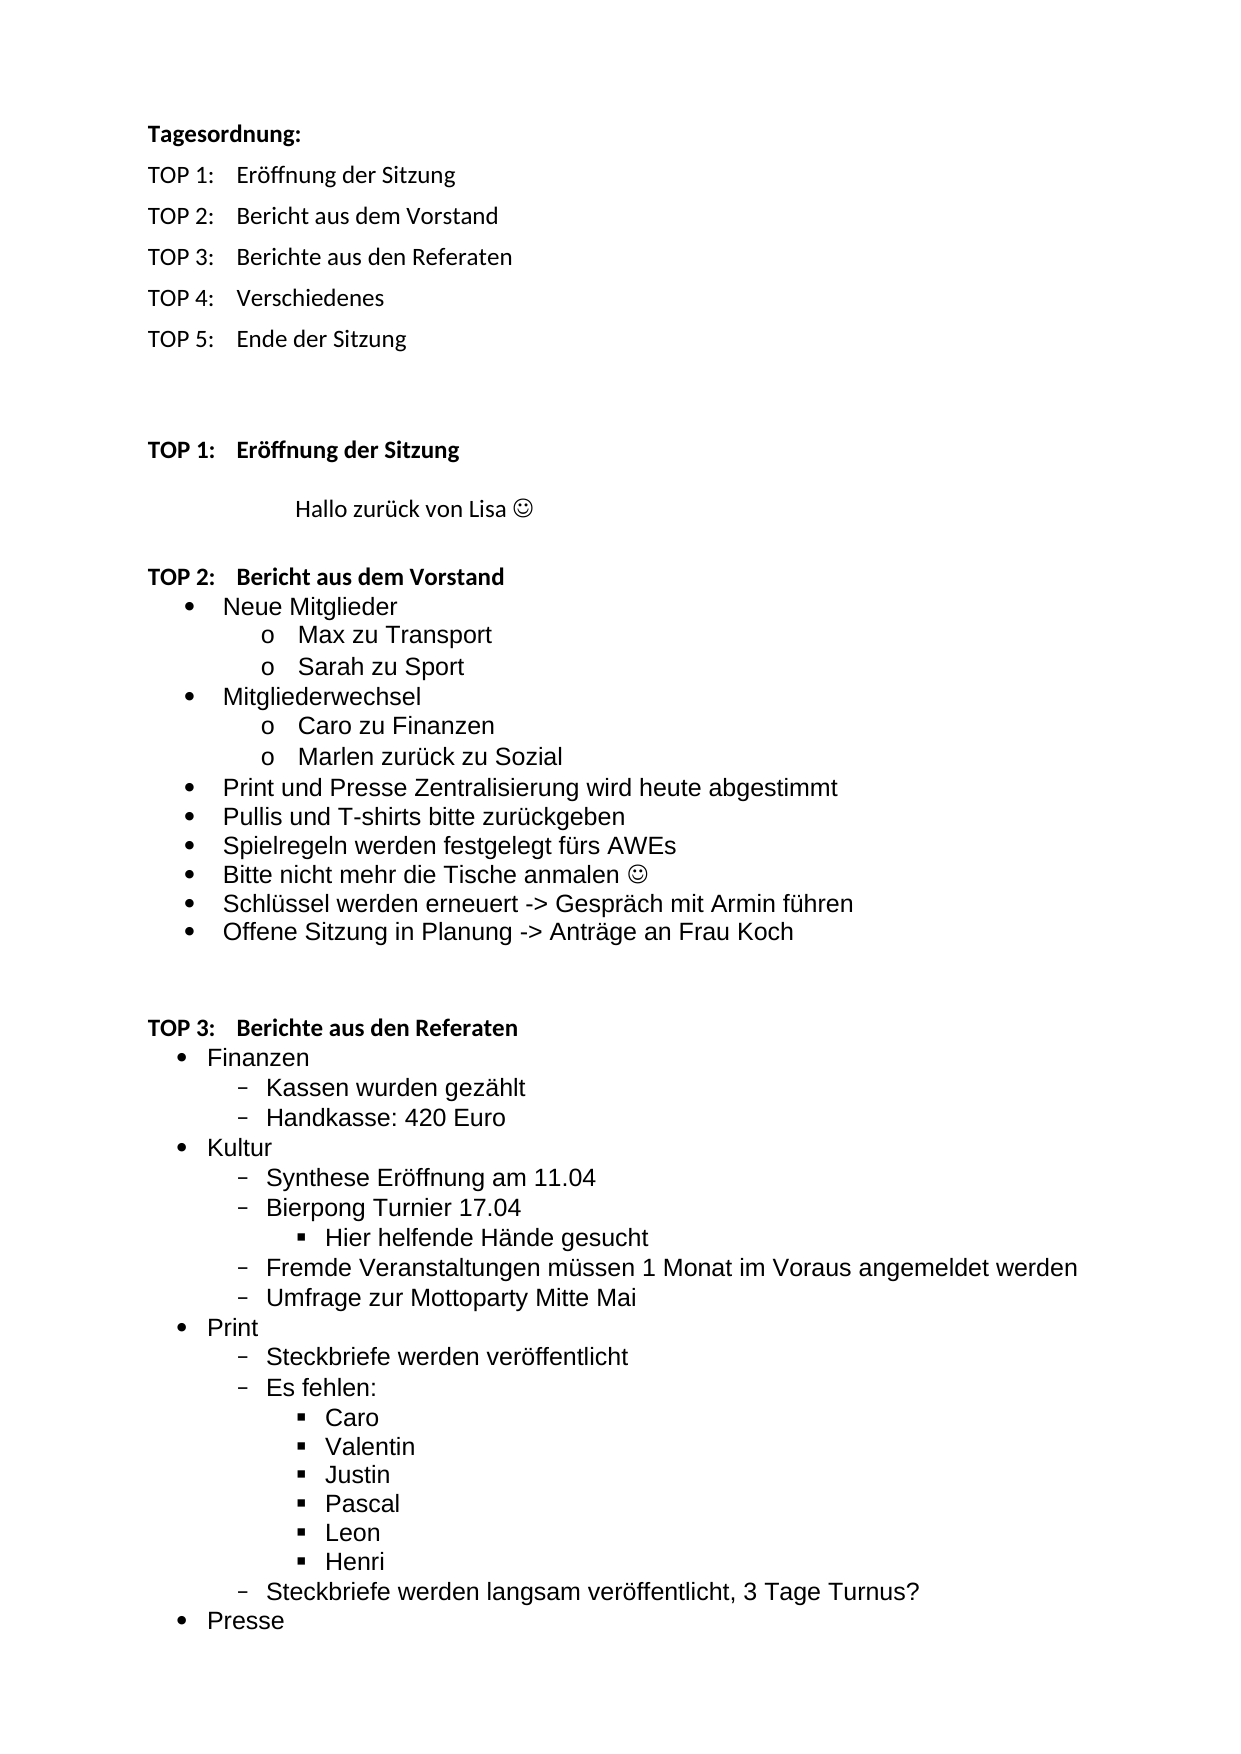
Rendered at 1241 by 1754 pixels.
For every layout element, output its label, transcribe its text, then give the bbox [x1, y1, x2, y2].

text Tagesordnung: [148, 118, 1092, 149]
list Print und Presse Zentralisierung wird heute abgestimmt [185, 773, 1092, 802]
list Hier helfende Hände gesucht [295, 1223, 1092, 1252]
list Marlen zurück zu Sozial [260, 742, 1092, 773]
list Handkasse: 420 Euro [236, 1102, 1092, 1133]
text TOP 2: Bericht aus dem Vorstand [148, 200, 1092, 231]
list Steckbriefe werden veröffentlicht [236, 1342, 1092, 1372]
list Fremde Veranstaltungen müssen 1 Monat im Voraus angemeldet werden [236, 1252, 1092, 1282]
list Schlüssel werden erneuert -> Gespräch mit Armin führen [185, 888, 1092, 917]
list Max zu Transport [260, 621, 1092, 651]
list Sarah zu Sport [260, 651, 1092, 682]
list Steckbriefe werden langsam veröffentlicht, 3 Tage Turnus? [236, 1576, 1092, 1606]
subtitle Berichte aus den Referaten [148, 1012, 1092, 1043]
subtitle Bericht aus dem Vorstand [148, 561, 1092, 592]
subtitle Eröffnung der Sitzung [148, 434, 1092, 464]
text TOP 4: Verschiedenes [148, 282, 1092, 312]
text Hallo zurück von Lisa [295, 493, 1092, 524]
list Kultur [177, 1133, 1092, 1162]
list Henri [295, 1547, 1092, 1576]
list Valentin [295, 1431, 1092, 1460]
list Spielregeln werden festgelegt fürs AWEs [185, 831, 1092, 860]
list Finanzen [177, 1043, 1092, 1072]
list Synthese Eröffnung am 11.04 [236, 1162, 1092, 1192]
list Pascal [295, 1489, 1092, 1518]
list Pullis und T-shirts bitte zurückgeben [185, 802, 1092, 831]
list Es fehlen: [236, 1372, 1092, 1403]
list Print [177, 1313, 1092, 1342]
list Mitgliederwechsel [185, 682, 1092, 711]
list Neue Mitglieder [185, 592, 1092, 621]
list Umfrage zur Mottoparty Mitte Mai [236, 1282, 1092, 1313]
list Presse [177, 1606, 1092, 1635]
list Bitte nicht mehr die Tische anmalen [185, 860, 1092, 888]
list Kassen wurden gezählt [236, 1072, 1092, 1102]
list Justin [295, 1460, 1092, 1489]
text TOP 5: Ende der Sitzung [148, 323, 1092, 353]
text TOP 3: Berichte aus den Referaten [148, 241, 1092, 271]
text TOP 1: Eröffnung der Sitzung [148, 159, 1092, 189]
list Bierpong Turnier 17.04 [236, 1192, 1092, 1223]
list Caro [295, 1403, 1092, 1431]
list Offene Sitzung in Planung -> Anträge an Frau Koch [185, 917, 1092, 946]
list Caro zu Finanzen [260, 711, 1092, 742]
list Leon [295, 1518, 1092, 1547]
